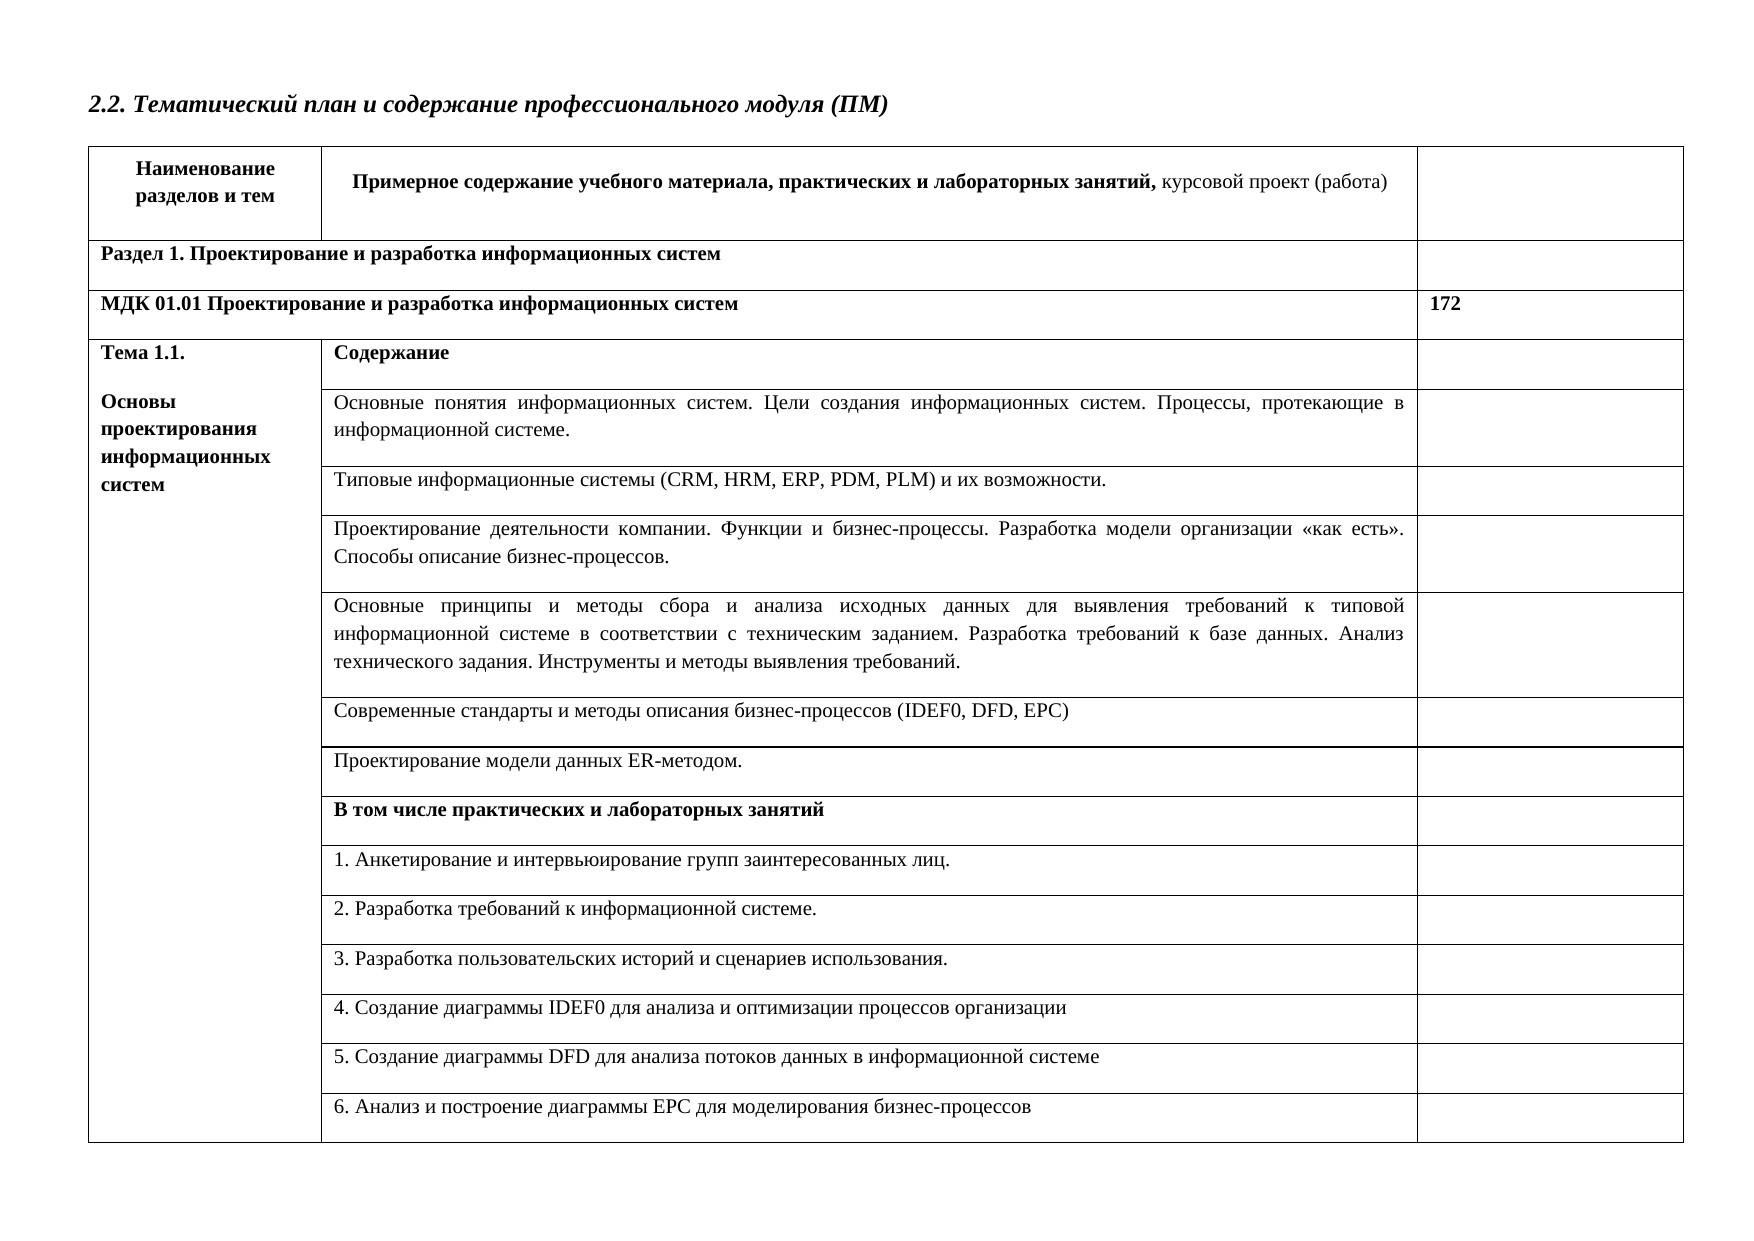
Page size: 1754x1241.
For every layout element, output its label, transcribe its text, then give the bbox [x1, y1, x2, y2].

table_header Наименование разделов и тем [89, 147, 321, 240]
table_cell Основные принципы и методы сбора и анализа исходных данных для выявления требований к типовой информационной системе в соответствии с техническим заданием. Разработка требований к базе данных. Анализ технического задания. Инструменты и методы выявления требований. [322, 593, 1417, 697]
table_cell [1418, 748, 1683, 796]
table_header Примерное содержание учебного материала, практических и лабораторных занятий, курсовой проект (работа) [322, 147, 1417, 240]
table_cell 1. Анкетирование и интервьюирование групп заинтересованных лиц. [322, 846, 1417, 895]
table_cell 5. Создание диаграммы DFD для анализа потоков данных в информационной системе [322, 1044, 1417, 1093]
table_cell [1418, 1094, 1683, 1142]
table_cell [1418, 390, 1683, 466]
text 2.2. Тематический план и содержание профессионального модуля (ПМ) [89, 89, 1695, 117]
table_cell Содержание [322, 340, 1417, 389]
table_cell [1418, 846, 1683, 895]
table_cell Современные стандарты и методы описания бизнес-процессов (IDEF0, DFD, EPC) [322, 698, 1417, 746]
table_cell 2. Разработка требований к информационной системе. [322, 896, 1417, 944]
table_cell 172 [1418, 291, 1683, 339]
table_cell [1418, 1044, 1683, 1093]
table_cell [1418, 593, 1683, 697]
table_cell Проектирование модели данных ER-методом. [322, 748, 1417, 796]
table_cell [1418, 340, 1683, 389]
table_cell Типовые информационные системы (CRM, HRM, ERP, PDM, PLM) и их возможности. [322, 467, 1417, 515]
table_cell [1418, 945, 1683, 994]
table_header [1418, 147, 1683, 240]
table_cell Проектирование деятельности компании. Функции и бизнес-процессы. Разработка модели организации «как есть». Способы описание бизнес-процессов. [322, 516, 1417, 592]
table_cell В том числе практических и лабораторных занятий [322, 797, 1417, 845]
table_cell Раздел 1. Проектирование и разработка информационных систем [89, 241, 1417, 290]
table_cell [1418, 995, 1683, 1043]
table_cell 3. Разработка пользовательских историй и сценариев использования. [322, 945, 1417, 994]
table_cell [1418, 516, 1683, 592]
table_cell [1418, 698, 1683, 746]
table_cell [1418, 797, 1683, 845]
table_cell 6. Анализ и построение диаграммы EPC для моделирования бизнес-процессов [322, 1094, 1417, 1142]
table_cell 4. Создание диаграммы IDEF0 для анализа и оптимизации процессов организации [322, 995, 1417, 1043]
table_cell [1418, 467, 1683, 515]
table_cell [1418, 896, 1683, 944]
table_cell Тема 1.1. Основы проектирования информационных систем [89, 340, 321, 1142]
table_cell [1418, 241, 1683, 290]
table_cell Основные понятия информационных систем. Цели создания информационных систем. Процессы, протекающие в информационной системе. [322, 390, 1417, 466]
table_cell МДК 01.01 Проектирование и разработка информационных систем [89, 291, 1417, 339]
